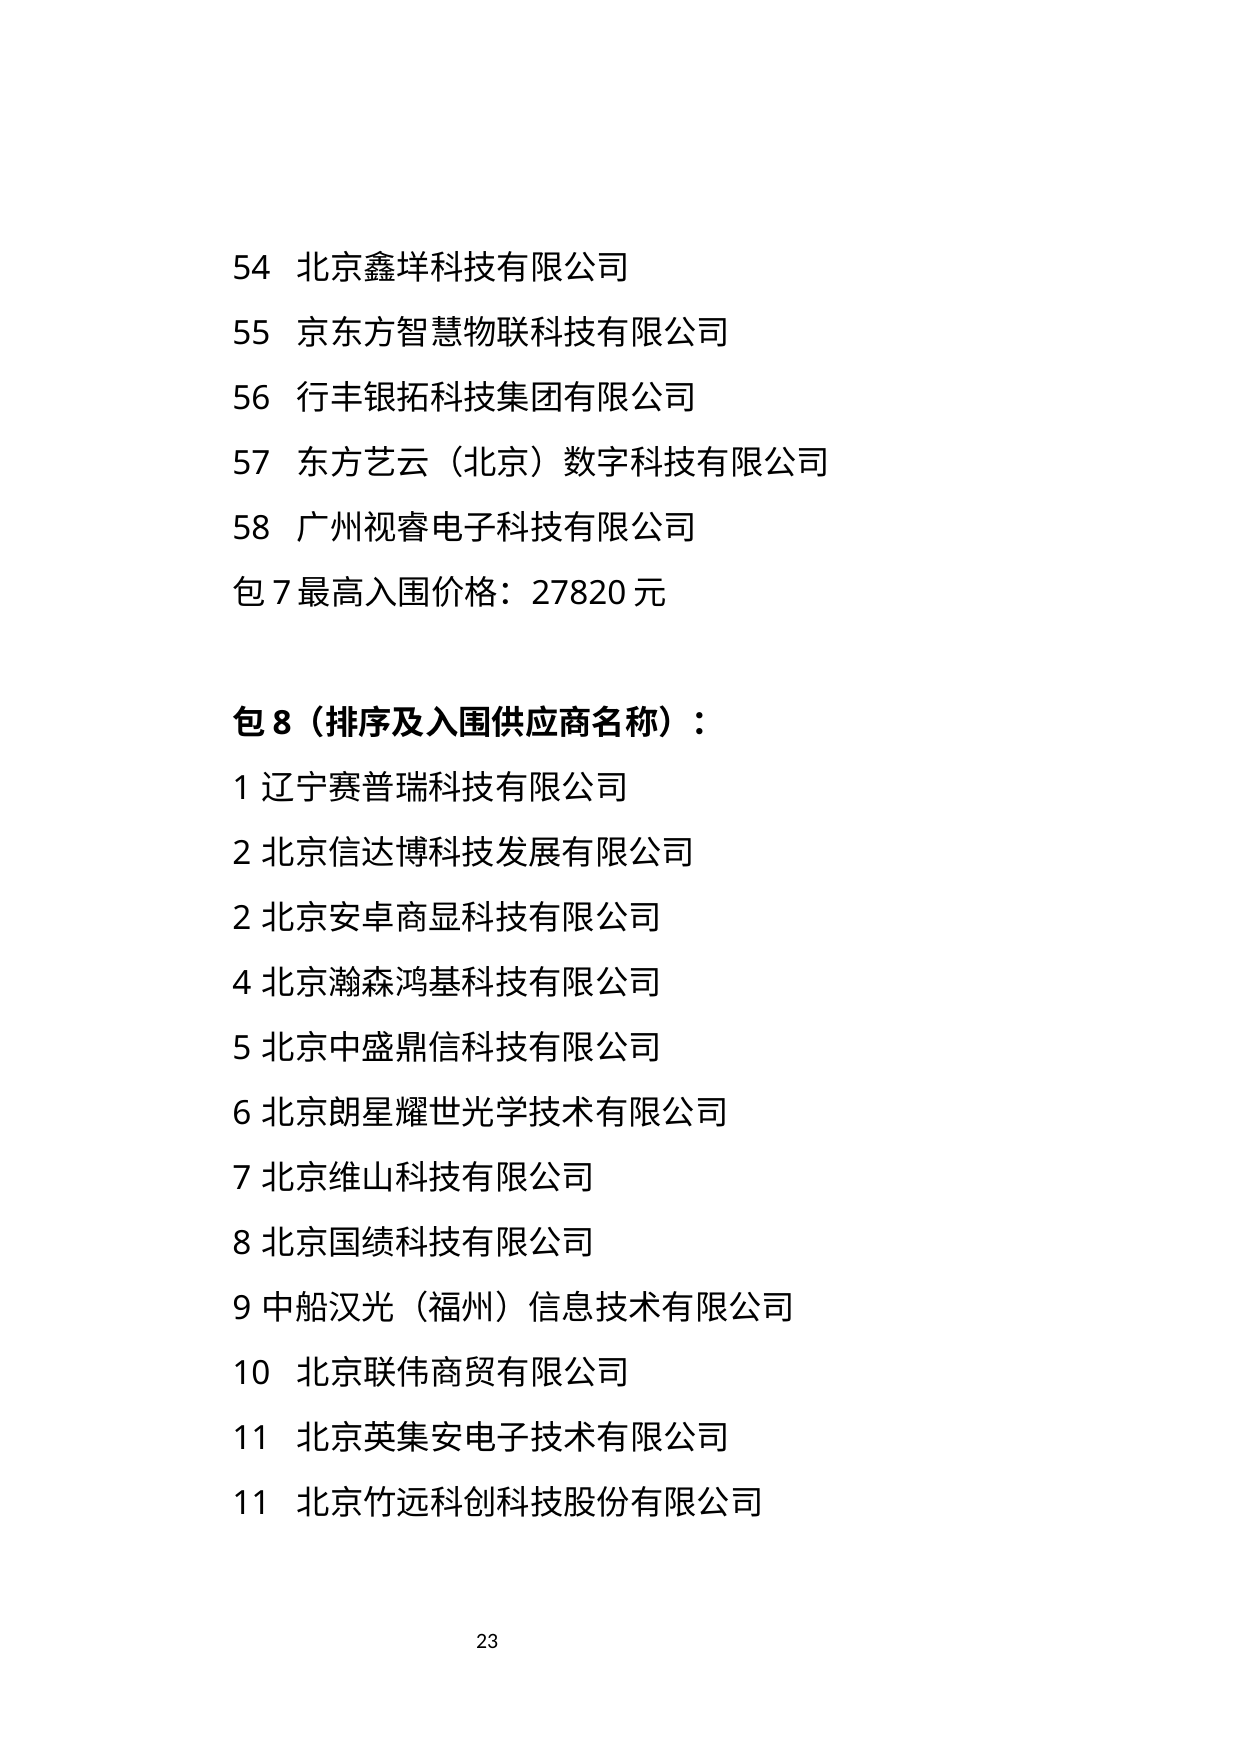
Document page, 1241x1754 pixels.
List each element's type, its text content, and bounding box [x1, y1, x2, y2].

text 包8（排序及入围供应商名称）： [165, 688, 1087, 753]
text 包7最高入围价格：27820元 [165, 558, 1087, 623]
text 58 广州视睿电子科技有限公司 [165, 493, 1087, 558]
text 6 北京朗星耀世光学技术有限公司 [165, 1078, 1087, 1143]
text 7 北京维山科技有限公司 [165, 1143, 1087, 1208]
text 55 京东方智慧物联科技有限公司 [165, 298, 1087, 363]
text 56 行丰银拓科技集团有限公司 [165, 363, 1087, 428]
text 11 北京英集安电子技术有限公司 [165, 1403, 1087, 1468]
text 57 东方艺云（北京）数字科技有限公司 [165, 428, 1087, 493]
text 10 北京联伟商贸有限公司 [165, 1338, 1087, 1403]
text 1 辽宁赛普瑞科技有限公司 [165, 753, 1087, 818]
text 5 北京中盛鼎信科技有限公司 [165, 1013, 1087, 1078]
text 2 北京安卓商显科技有限公司 [165, 883, 1087, 948]
text 54 北京鑫垟科技有限公司 [165, 233, 1087, 298]
text 9 中船汉光（福州）信息技术有限公司 [165, 1273, 1087, 1338]
text 2 北京信达博科技发展有限公司 [165, 818, 1087, 883]
text 4 北京瀚森鸿基科技有限公司 [165, 948, 1087, 1013]
text 11 北京竹远科创科技股份有限公司 [165, 1468, 1087, 1533]
text 8 北京国绩科技有限公司 [165, 1208, 1087, 1273]
